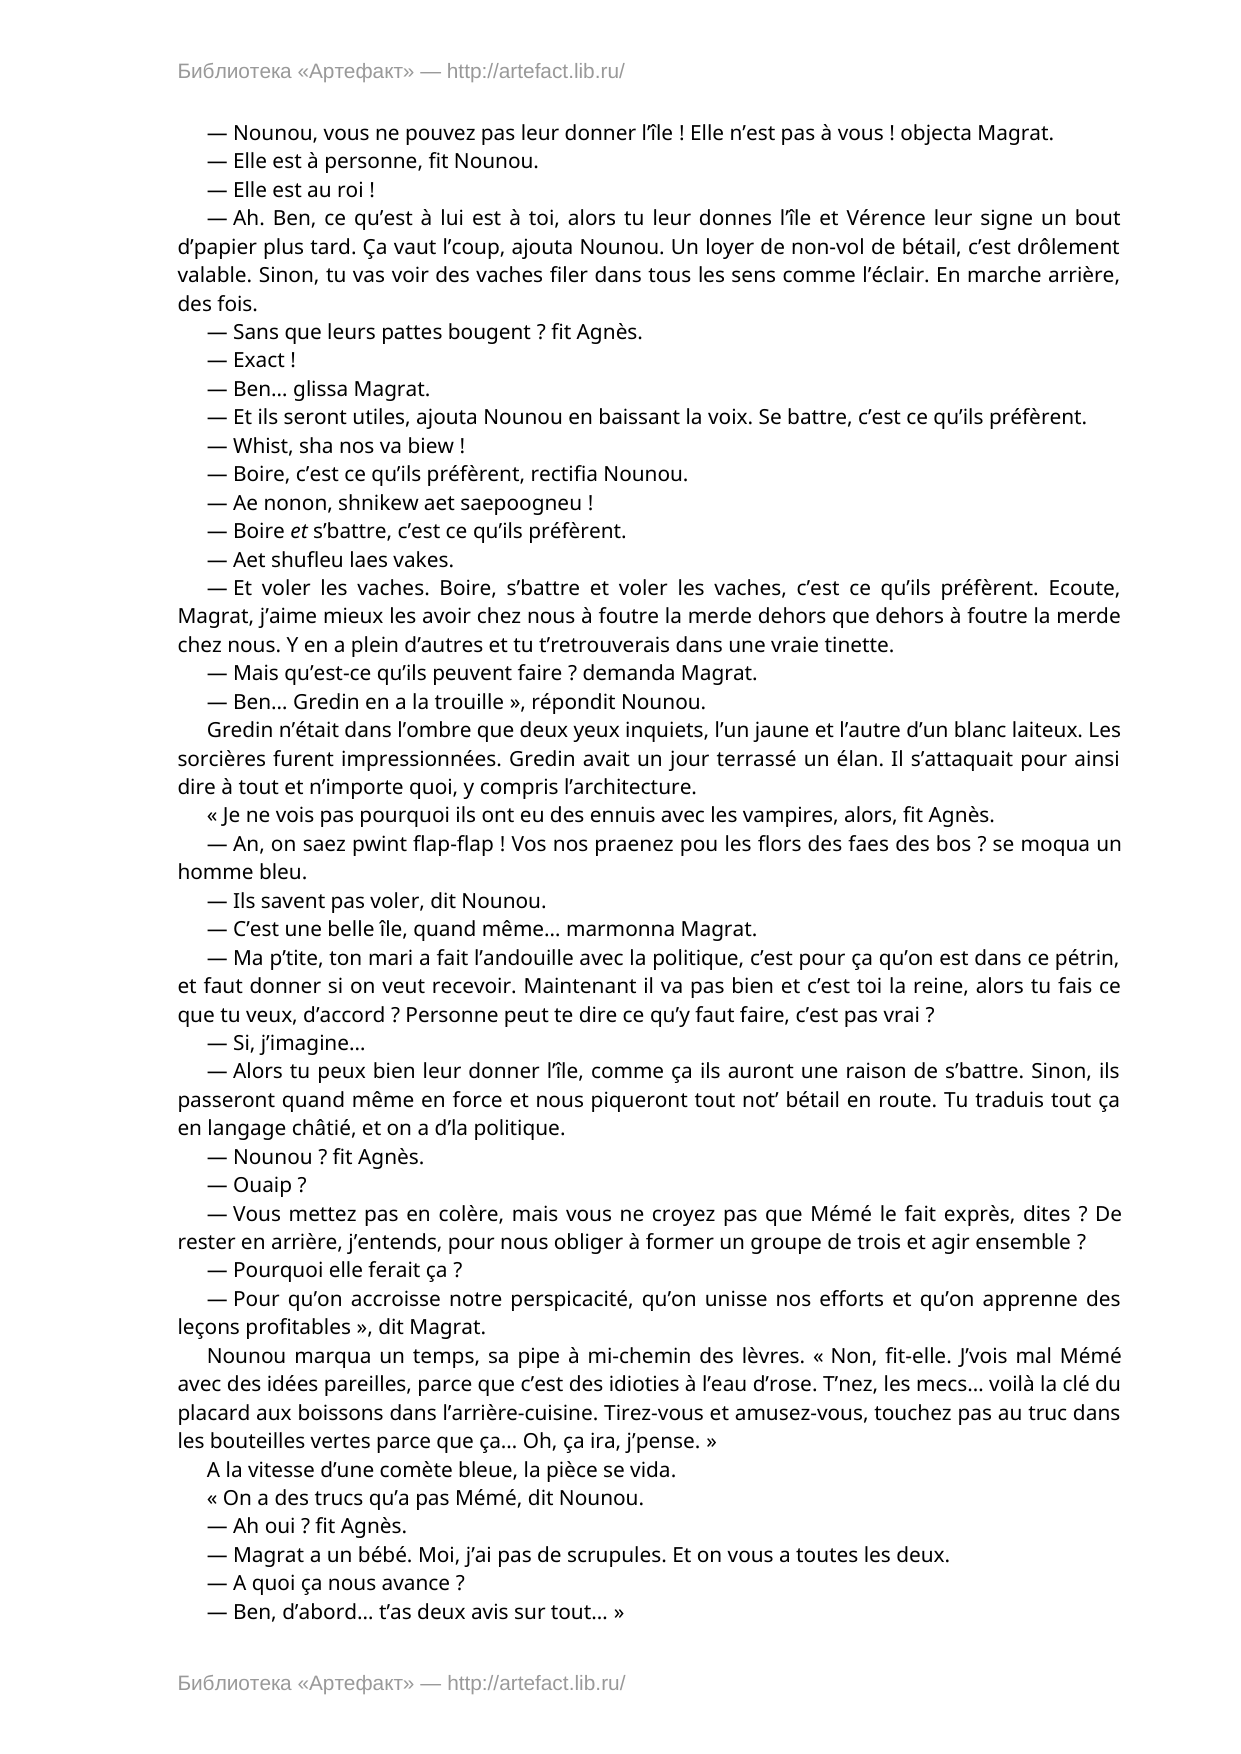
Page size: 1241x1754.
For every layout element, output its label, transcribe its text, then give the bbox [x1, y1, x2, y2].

text — Ouaip ? [177, 1170, 1122, 1199]
text — A quoi ça nous avance ? [177, 1568, 1122, 1597]
text — Nounou, vous ne pouvez pas leur donner l’île ! Elle n’est pas à vous ! objecta Magrat. [177, 118, 1122, 147]
text Gredin n’était dans l’ombre que deux yeux inquiets, l’un jaune et l’autre d’un blanc laiteux. Les sorcières furent impressionnées. Gredin avait un jour terrassé un élan. Il s’attaquait pour ainsi dire à tout et n’importe quoi, y compris l’architecture. [177, 715, 1122, 801]
text — Pourquoi elle ferait ça ? [177, 1256, 1122, 1284]
text — Ah. Ben, ce qu’est à lui est à toi, alors tu leur donnes l’île et Vérence leur signe un bout d’papier plus tard. Ça vaut l’coup, ajouta Nounou. Un loyer de non-vol de bétail, c’est drôlement valable. Sinon, tu vas voir des vaches filer dans tous les sens comme l’éclair. En marche arrière, des fois. [177, 203, 1122, 317]
text — Alors tu peux bien leur donner l’île, comme ça ils auront une raison de s’battre. Sinon, ils passeront quand même en force et nous piqueront tout not’ bétail en route. Tu traduis tout ça en langage châtié, et on a d’la politique. [177, 1057, 1122, 1142]
text — Ben… Gredin en a la trouille », répondit Nounou. [177, 687, 1122, 715]
text — Et ils seront utiles, ajouta Nounou en baissant la voix. Se battre, c’est ce qu’ils préfèrent. [177, 402, 1122, 431]
text — Boire et s’battre, c’est ce qu’ils préfèrent. [177, 516, 1122, 545]
text — Ben… glissa Magrat. [177, 374, 1122, 402]
text — Ae nonon, shnikew aet saepoogneu ! [177, 488, 1122, 516]
text — Ah oui ? fit Agnès. [177, 1512, 1122, 1540]
text « On a des trucs qu’a pas Mémé, dit Nounou. [177, 1483, 1122, 1512]
text « Je ne vois pas pourquoi ils ont eu des ennuis avec les vampires, alors, fit Agnès. [177, 801, 1122, 829]
text — Ils savent pas voler, dit Nounou. [177, 886, 1122, 914]
text — Ben, d’abord… t’as deux avis sur tout… » [177, 1597, 1122, 1625]
text — Boire, c’est ce qu’ils préfèrent, rectifia Nounou. [177, 459, 1122, 488]
text — Mais qu’est-ce qu’ils peuvent faire ? demanda Magrat. [177, 658, 1122, 687]
text — Magrat a un bébé. Moi, j’ai pas de scrupules. Et on vous a toutes les deux. [177, 1540, 1122, 1568]
text — C’est une belle île, quand même… marmonna Magrat. [177, 914, 1122, 943]
text — Whist, sha nos va biew ! [177, 431, 1122, 459]
text — An, on saez pwint flap-flap ! Vos nos praenez pou les flors des faes des bos ? se moqua un homme bleu. [177, 829, 1122, 886]
text — Nounou ? fit Agnès. [177, 1142, 1122, 1170]
text — Aet shufleu laes vakes. [177, 545, 1122, 573]
text — Vous mettez pas en colère, mais vous ne croyez pas que Mémé le fait exprès, dites ? De rester en arrière, j’entends, pour nous obliger à former un groupe de trois et agir ensemble ? [177, 1199, 1122, 1256]
text Nounou marqua un temps, sa pipe à mi-chemin des lèvres. « Non, fit-elle. J’vois mal Mémé avec des idées pareilles, parce que c’est des idioties à l’eau d’rose. T’nez, les mecs… voilà la clé du placard aux boissons dans l’arrière-cuisine. Tirez-vous et amusez-vous, touchez pas au truc dans les bouteilles vertes parce que ça… Oh, ça ira, j’pense. » [177, 1341, 1122, 1455]
text — Et voler les vaches. Boire, s’battre et voler les vaches, c’est ce qu’ils préfèrent. Ecoute, Magrat, j’aime mieux les avoir chez nous à foutre la merde dehors que dehors à foutre la merde chez nous. Y en a plein d’autres et tu t’retrouverais dans une vraie tinette. [177, 573, 1122, 658]
text — Exact ! [177, 346, 1122, 374]
text — Si, j’imagine… [177, 1028, 1122, 1057]
text — Ma p’tite, ton mari a fait l’andouille avec la politique, c’est pour ça qu’on est dans ce pétrin, et faut donner si on veut recevoir. Maintenant il va pas bien et c’est toi la reine, alors tu fais ce que tu veux, d’accord ? Personne peut te dire ce qu’y faut faire, c’est pas vrai ? [177, 943, 1122, 1028]
text — Elle est au roi ! [177, 175, 1122, 203]
text — Elle est à personne, fit Nounou. [177, 147, 1122, 175]
text A la vitesse d’une comète bleue, la pièce se vida. [177, 1455, 1122, 1483]
text — Pour qu’on accroisse notre perspicacité, qu’on unisse nos efforts et qu’on apprenne des leçons profitables », dit Magrat. [177, 1284, 1122, 1341]
text — Sans que leurs pattes bougent ? fit Agnès. [177, 317, 1122, 346]
